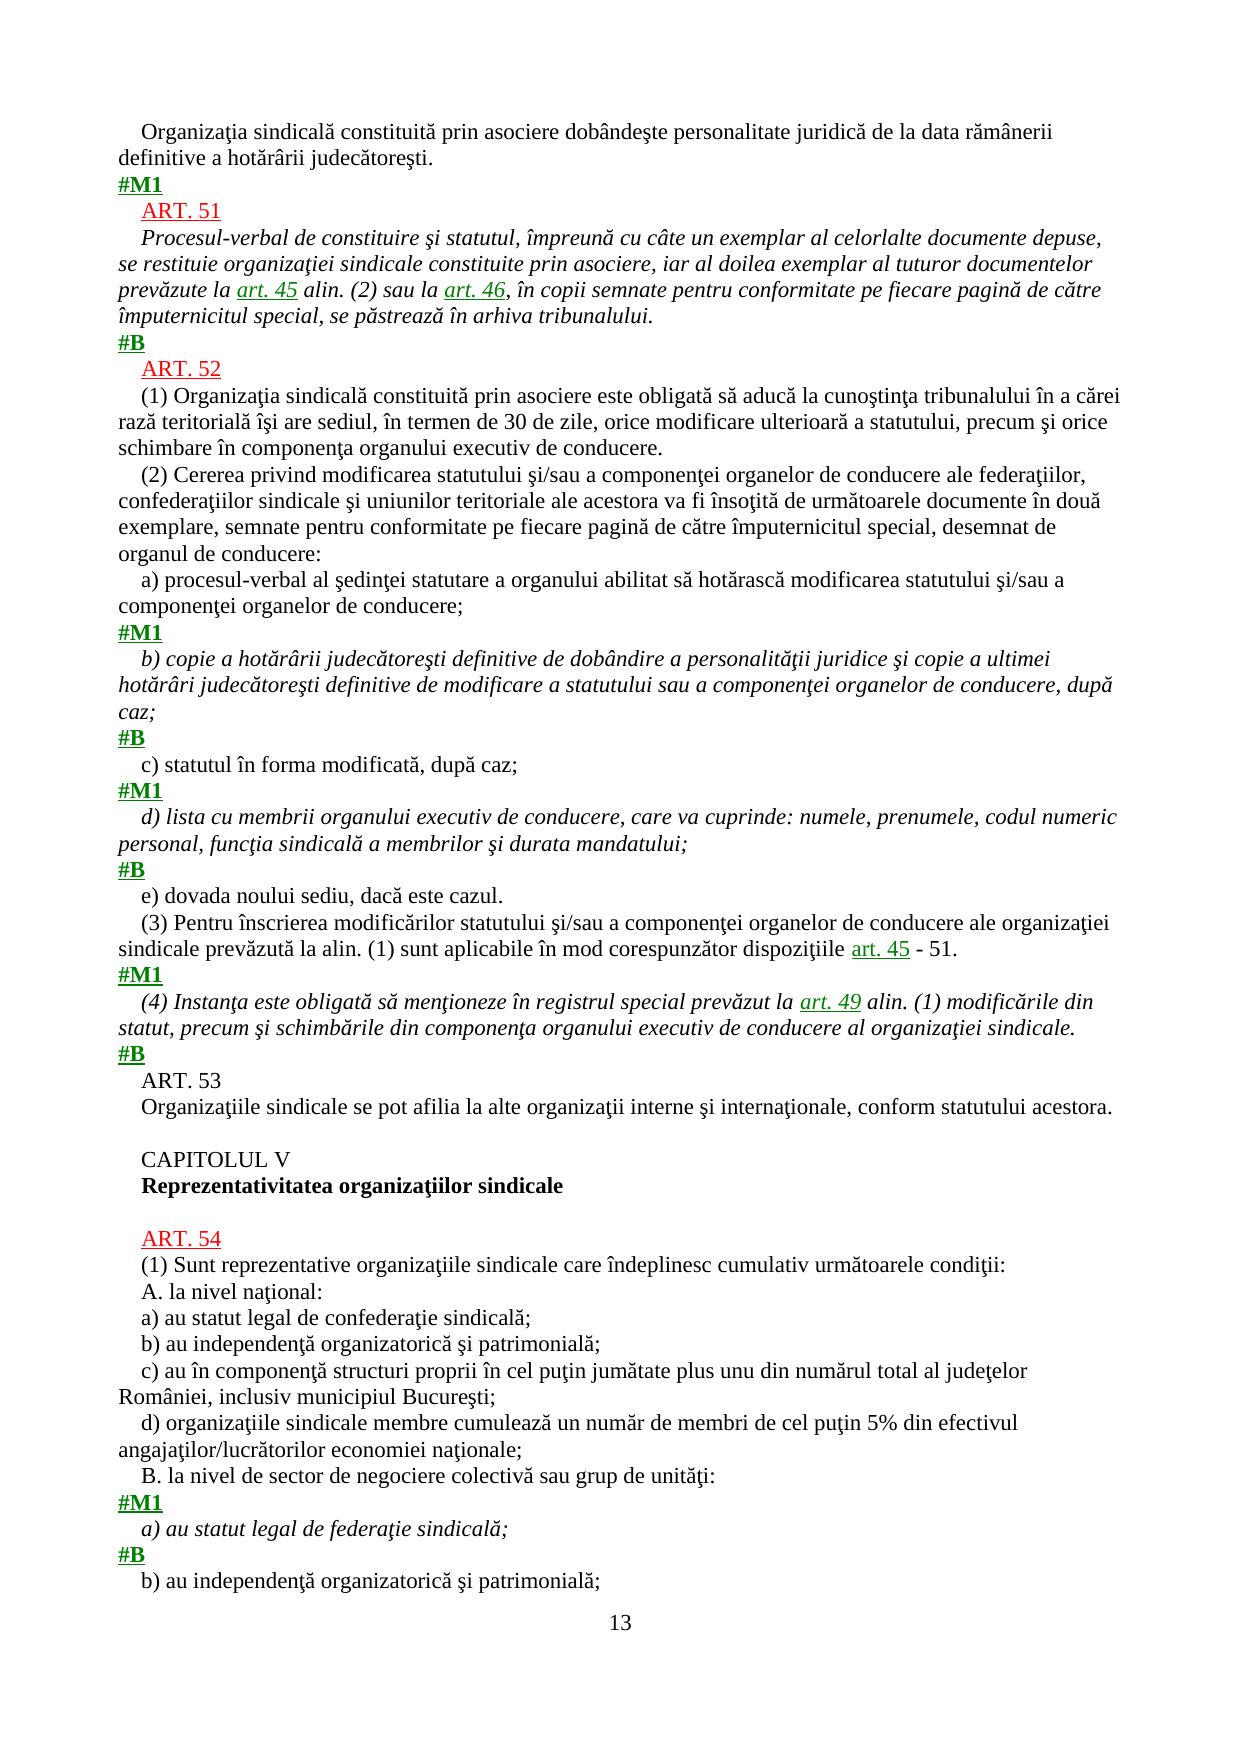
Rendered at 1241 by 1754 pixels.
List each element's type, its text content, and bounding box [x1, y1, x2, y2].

text d) lista cu membrii organului executiv de conducere, care va cuprinde: numele, prenumele, codul numeric personal, funcţia sindicală a membrilor şi durata mandatului; [118, 803, 1122, 856]
text Organizaţiile sindicale se pot afilia la alte organizaţii interne şi internaţionale, conform statutului acestora. [118, 1093, 1122, 1119]
text d) organizaţiile sindicale membre cumulează un număr de membri de cel puţin 5% din efectivul angajaţilor/lucrătorilor economiei naţionale; [118, 1409, 1122, 1462]
text #M1 [118, 961, 1122, 988]
text ART. 53 [118, 1067, 1122, 1093]
text #B [118, 856, 1122, 882]
text #B [118, 1041, 1122, 1067]
text b) au independenţă organizatorică şi patrimonială; [118, 1330, 1122, 1357]
text #B [118, 329, 1122, 355]
text a) au statut legal de federaţie sindicală; [118, 1515, 1122, 1541]
text (1) Organizaţia sindicală constituită prin asociere este obligată să aducă la cunoştinţa tribunalului în a cărei rază teritorială îşi are sediul, în termen de 30 de zile, orice modificare ulterioară a statutului, precum şi orice schimbare în componenţa organului executiv de conducere. [118, 382, 1122, 461]
text (4) Instanţa este obligată să menţioneze în registrul special prevăzut la art. 49 alin. (1) modificările din statut, precum şi schimbările din componenţa organului executiv de conducere al organizaţiei sindicale. [118, 988, 1122, 1041]
text B. la nivel de sector de negociere colectivă sau grup de unităţi: [118, 1462, 1122, 1488]
text ART. 51 [118, 197, 1122, 223]
text A. la nivel naţional: [118, 1278, 1122, 1304]
text Reprezentativitatea organizaţiilor sindicale [118, 1172, 1122, 1199]
text a) procesul-verbal al şedinţei statutare a organului abilitat să hotărască modificarea statutului şi/sau a componenţei organelor de conducere; [118, 566, 1122, 619]
text (2) Cererea privind modificarea statutului şi/sau a componenţei organelor de conducere ale federaţiilor, confederaţiilor sindicale şi uniunilor teritoriale ale acestora va fi însoţită de următoarele documente în două exemplare, semnate pentru conformitate pe fiecare pagină de către împuternicitul special, desemnat de organul de conducere: [118, 461, 1122, 566]
text ART. 54 [118, 1225, 1122, 1251]
text c) statutul în forma modificată, după caz; [118, 751, 1122, 777]
text ART. 52 [118, 355, 1122, 382]
text (3) Pentru înscrierea modificărilor statutului şi/sau a componenţei organelor de conducere ale organizaţiei sindicale prevăzută la alin. (1) sunt aplicabile în mod corespunzător dispoziţiile art. 45 - 51. [118, 909, 1122, 961]
text b) au independenţă organizatorică şi patrimonială; [118, 1568, 1122, 1594]
text a) au statut legal de confederaţie sindicală; [118, 1304, 1122, 1330]
text #B [118, 1541, 1122, 1568]
text Procesul-verbal de constituire şi statutul, împreună cu câte un exemplar al celorlalte documente depuse, se restituie organizaţiei sindicale constituite prin asociere, iar al doilea exemplar al tuturor documentelor prevăzute la art. 45 alin. (2) sau la art. 46, în copii semnate pentru conformitate pe fiecare pagină de către împuternicitul special, se păstrează în arhiva tribunalului. [118, 223, 1122, 329]
text b) copie a hotărârii judecătoreşti definitive de dobândire a personalităţii juridice şi copie a ultimei hotărâri judecătoreşti definitive de modificare a statutului sau a componenţei organelor de conducere, după caz; [118, 645, 1122, 724]
text #M1 [118, 171, 1122, 197]
text #B [118, 724, 1122, 751]
text #M1 [118, 619, 1122, 645]
text (1) Sunt reprezentative organizaţiile sindicale care îndeplinesc cumulativ următoarele condiţii: [118, 1251, 1122, 1278]
text e) dovada noului sediu, dacă este cazul. [118, 882, 1122, 909]
text #M1 [118, 777, 1122, 803]
text c) au în componenţă structuri proprii în cel puţin jumătate plus unu din numărul total al judeţelor României, inclusiv municipiul Bucureşti; [118, 1357, 1122, 1409]
text #M1 [118, 1488, 1122, 1515]
text Organizaţia sindicală constituită prin asociere dobândeşte personalitate juridică de la data rămânerii definitive a hotărârii judecătoreşti. [118, 118, 1122, 171]
text CAPITOLUL V [118, 1146, 1122, 1172]
